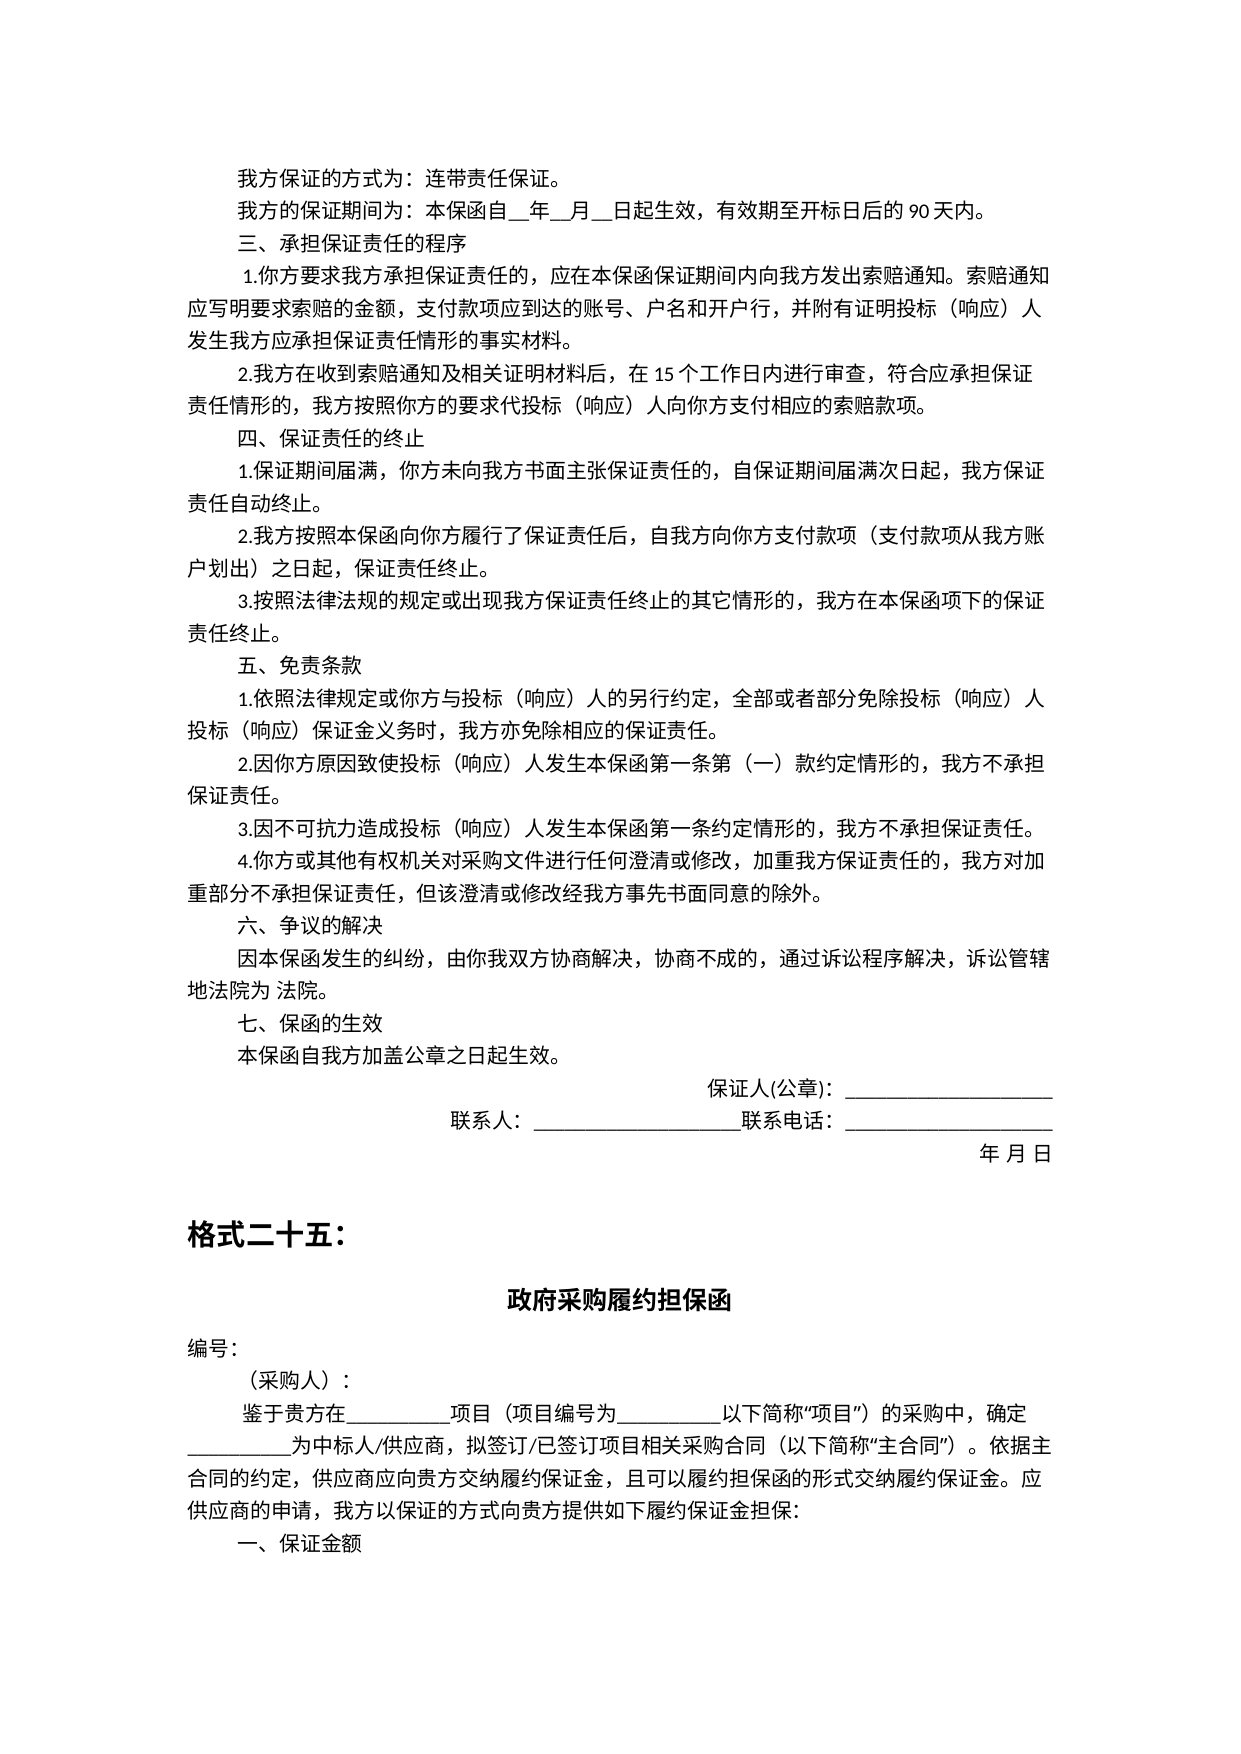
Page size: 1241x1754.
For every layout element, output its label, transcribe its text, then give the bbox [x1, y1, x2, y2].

text 1.保证期间届满，你方未向我方书面主张保证责任的，自保证期间届满次日起，我方保证责任自动终止。 [187, 454, 1053, 519]
text 1.你方要求我方承担保证责任的，应在本保函保证期间内向我方发出索赔通知。索赔通知应写明要求索赔的金额，支付款项应到达的账号、户名和开户行，并附有证明投标（响应）人发生我方应承担保证责任情形的事实材料。 [187, 259, 1053, 357]
text 格式二十五： [187, 1202, 1053, 1267]
text 1.依照法律规定或你方与投标（响应）人的另行约定，全部或者部分免除投标（响应）人投标（响应）保证金义务时，我方亦免除相应的保证责任。 [187, 682, 1053, 747]
text 因本保函发生的纠纷，由你我双方协商解决，协商不成的，通过诉讼程序解决，诉讼管辖地法院为 法院。 [187, 942, 1053, 1007]
text 政府采购履约担保函 [187, 1267, 1053, 1332]
text 3.按照法律法规的规定或出现我方保证责任终止的其它情形的，我方在本保函项下的保证责任终止。 [187, 584, 1053, 649]
text 3.因不可抗力造成投标（响应）人发生本保函第一条约定情形的，我方不承担保证责任。 [187, 812, 1053, 844]
text 鉴于贵方在__________项目（项目编号为__________以下简称“项目”）的采购中，确定__________为中标人/供应商，拟签订/已签订项目相关采购合同（以下简称“主合同”）。依据主合同的约定，供应商应向贵方交纳履约保证金，且可以履约担保函的形式交纳履约保证金。应供应商的申请，我方以保证的方式向贵方提供如下履约保证金担保： [187, 1397, 1053, 1527]
text 七、保函的生效 [187, 1007, 1053, 1039]
text 六、争议的解决 [187, 909, 1053, 942]
text 五、免责条款 [187, 649, 1053, 682]
text 4.你方或其他有权机关对采购文件进行任何澄清或修改，加重我方保证责任的，我方对加重部分不承担保证责任，但该澄清或修改经我方事先书面同意的除外。 [187, 844, 1053, 909]
text 三、承担保证责任的程序 [187, 227, 1053, 259]
text 本保函自我方加盖公章之日起生效。 [187, 1039, 1053, 1072]
text 保证人(公章)：____________________ [187, 1072, 1053, 1104]
text 2.我方按照本保函向你方履行了保证责任后，自我方向你方支付款项（支付款项从我方账户划出）之日起，保证责任终止。 [187, 519, 1053, 584]
text 一、保证金额 [187, 1527, 1053, 1559]
text 2.因你方原因致使投标（响应）人发生本保函第一条第（一）款约定情形的，我方不承担保证责任。 [187, 747, 1053, 812]
text 我方的保证期间为：本保函自__年__月__日起生效，有效期至开标日后的90天内。 [187, 194, 1053, 227]
text 我方保证的方式为：连带责任保证。 [187, 162, 1053, 194]
text 编号： [187, 1332, 1053, 1364]
text 年 月 日 [187, 1137, 1053, 1169]
text 联系人：____________________联系电话：____________________ [187, 1104, 1053, 1137]
text 2.我方在收到索赔通知及相关证明材料后，在15个工作日内进行审查，符合应承担保证责任情形的，我方按照你方的要求代投标（响应）人向你方支付相应的索赔款项。 [187, 357, 1053, 422]
text （采购人）： [187, 1364, 1053, 1397]
text 四、保证责任的终止 [187, 422, 1053, 454]
